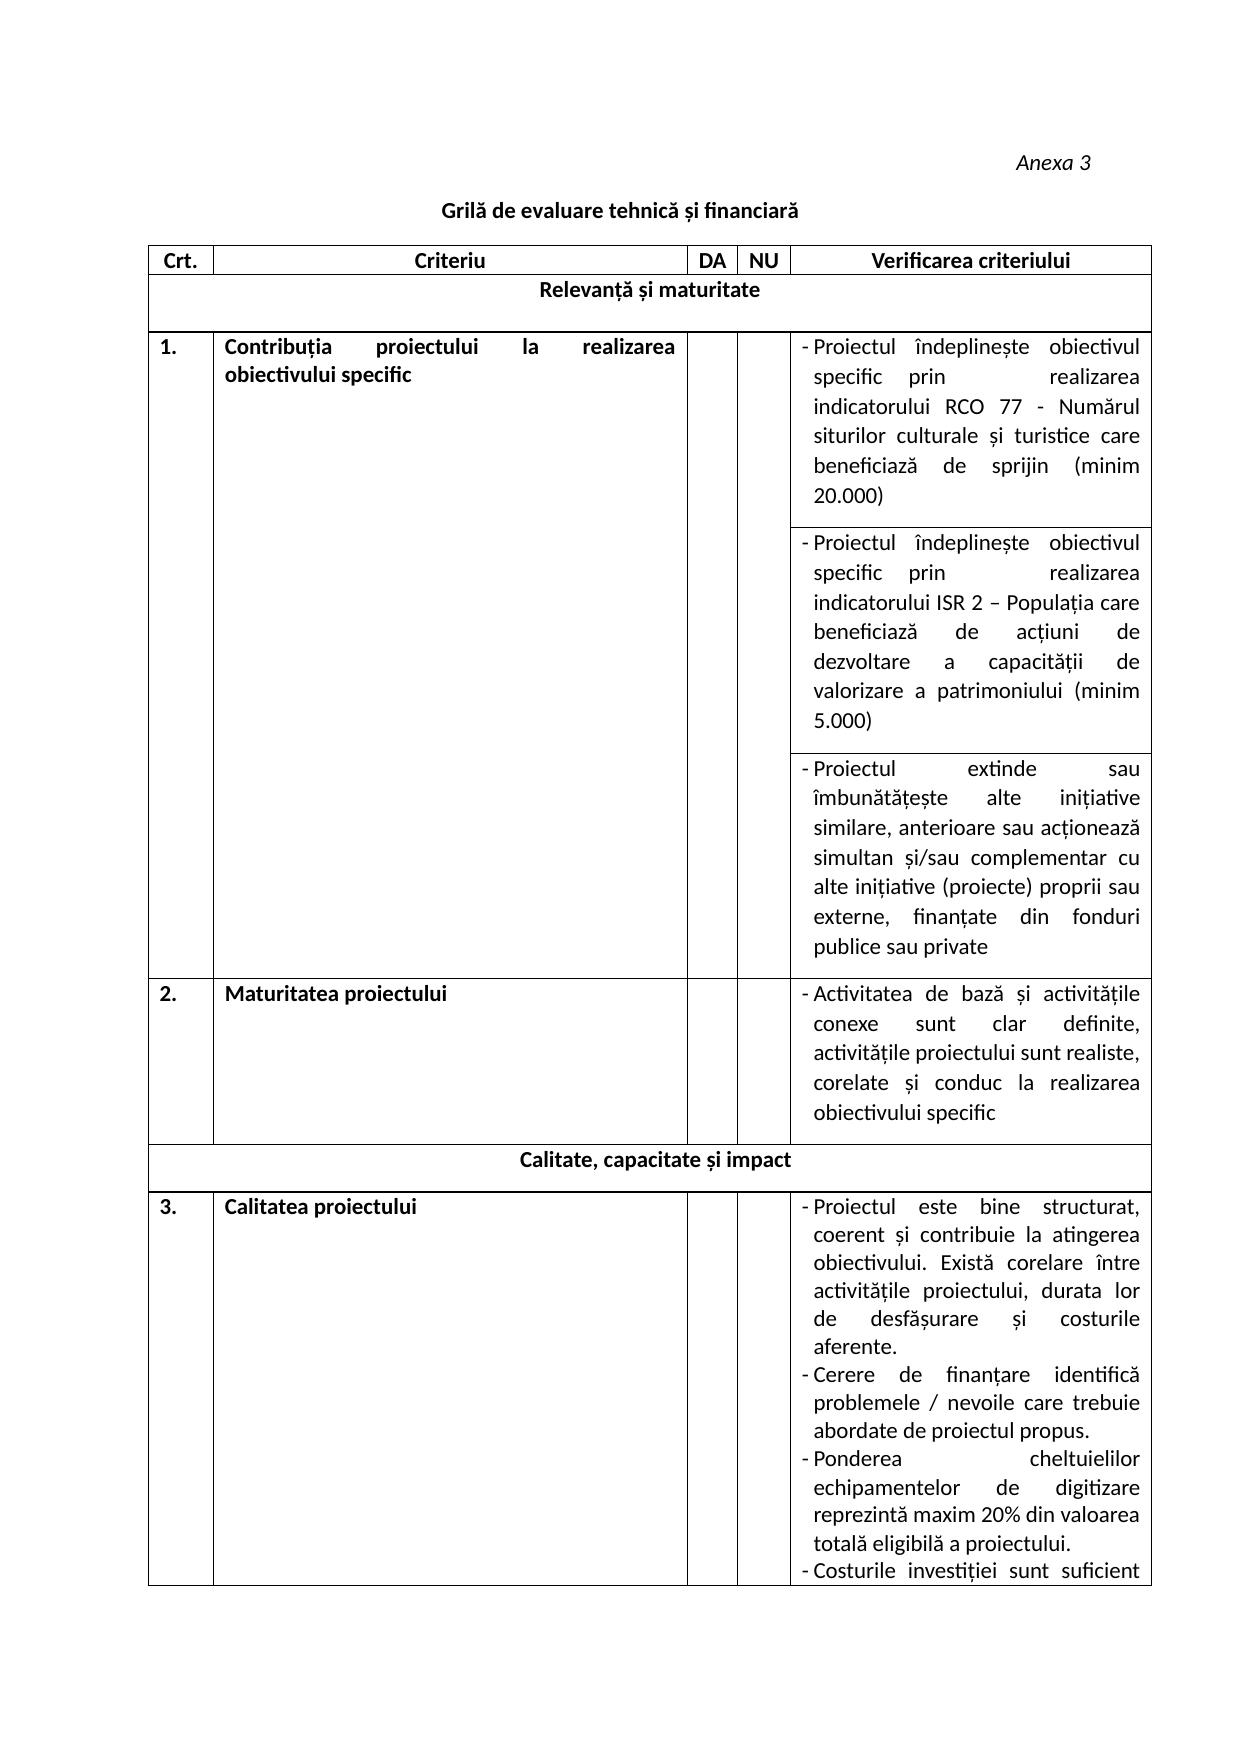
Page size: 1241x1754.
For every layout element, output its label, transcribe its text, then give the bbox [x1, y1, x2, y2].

text Grilă de evaluare tehnică și financiară [148, 196, 1093, 224]
table_cell Proiectul extinde sau îmbunătățește alte inițiative similare, anterioare sau acționează simultan și/sau complementar cu alte inițiative (proiecte) proprii sau externe, finanțate din fonduri publice sau private [791, 754, 1151, 978]
table_cell Proiectul îndeplinește obiectivul specific prin realizarea indicatorului ISR 2 – Populația care beneficiază de acțiuni de dezvoltare a capacității de valorizare a patrimoniului (minim 5.000) [791, 528, 1151, 753]
table_header Verificarea criteriului [791, 246, 1151, 274]
text Anexa 3 [148, 148, 1093, 176]
table_cell [688, 333, 737, 978]
table_cell Relevanță și maturitate [149, 275, 1151, 331]
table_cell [214, 1193, 687, 1585]
table_cell [738, 1193, 790, 1585]
table_cell Contribuția proiectului la realizarea obiectivului specific [214, 333, 687, 978]
table_cell Calitate, capacitate și impact [149, 1145, 1151, 1191]
table_header NU [738, 246, 790, 274]
table_cell 1. [149, 333, 213, 978]
table_cell [688, 1193, 737, 1585]
table_cell [688, 979, 737, 1144]
table_cell [738, 979, 790, 1144]
table_cell 3. [149, 1193, 213, 1585]
table_cell Activitatea de bază și activitățile conexe sunt clar definite, activitățile proiectului sunt realiste, corelate și conduc la realizarea obiectivului specific [791, 979, 1151, 1144]
table_header DA [688, 246, 737, 274]
table_cell Maturitatea proiectului [214, 979, 687, 1144]
table_header Criteriu [214, 246, 687, 274]
table_cell Proiectul îndeplinește obiectivul specific prin realizarea indicatorului RCO 77 - Numărul siturilor culturale și turistice care beneficiază de sprijin (minim 20.000) [791, 333, 1151, 527]
table_cell 2. [149, 979, 213, 1144]
table_header Crt. [149, 246, 213, 274]
table_cell [738, 333, 790, 978]
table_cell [791, 1193, 1151, 1585]
